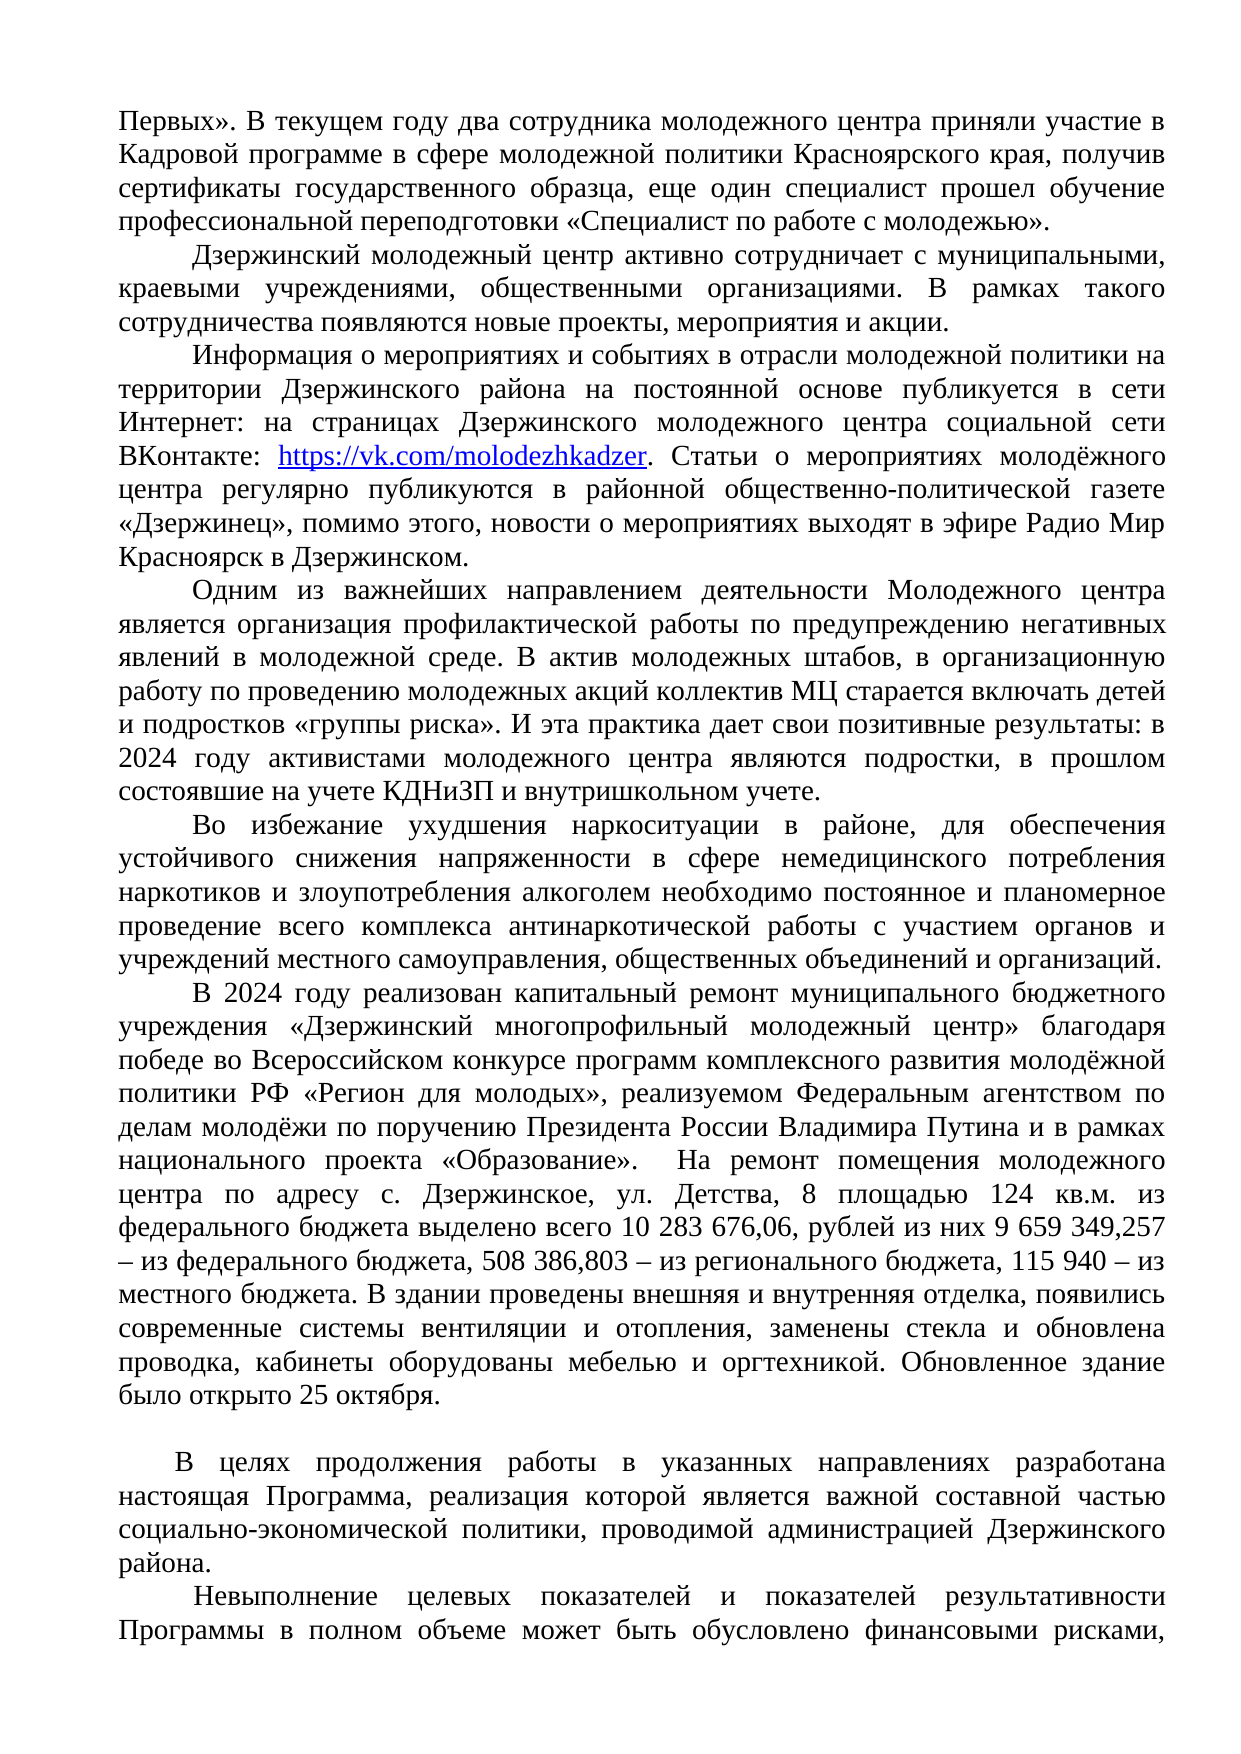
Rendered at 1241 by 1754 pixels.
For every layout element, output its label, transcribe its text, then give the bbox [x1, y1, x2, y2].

text Дзержинский молодежный центр активно сотрудничает с муниципальными, краевыми учреждениями, общественными организациями. В рамках такого сотрудничества появляются новые проекты, мероприятия и акции. [118, 237, 1167, 337]
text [118, 1578, 1167, 1646]
text Одним из важнейших направлением деятельности Молодежного центра является организация профилактической работы по предупреждению негативных явлений в молодежной среде. В актив молодежных штабов, в организационную работу по проведению молодежных акций коллектив МЦ старается включать детей и подростков «группы риска». И эта практика дает свои позитивные результаты: в 2024 году активистами молодежного центра являются подростки, в прошлом состоявшие на учете КДНиЗП и внутришкольном учете. [118, 572, 1167, 807]
text Информация о мероприятиях и событиях в отрасли молодежной политики на территории Дзержинского района на постоянной основе публикуется в сети Интернет: на страницах Дзержинского молодежного центра социальной сети ВКонтакте: https://vk.com/molodezhkadzer. Статьи о мероприятиях молодёжного центра регулярно публикуются в районной общественно-политической газете «Дзержинец», помимо этого, новости о мероприятиях выходят в эфире Радио Мир Красноярск в Дзержинском. [118, 337, 1167, 572]
text В 2024 году реализован капитальный ремонт муниципального бюджетного учреждения «Дзержинский многопрофильный молодежный центр» благодаря победе во Всероссийском конкурсе программ комплексного развития молодёжной политики РФ «Регион для молодых», реализуемом Федеральным агентством по делам молодёжи по поручению Президента России Владимира Путина и в рамках национального проекта «Образование». На ремонт помещения молодежного центра по адресу с. Дзержинское, ул. Детства, 8 площадью 124 кв.м. из федерального бюджета выделено всего 10 283 676,06, рублей из них 9 659 349,257 – из федерального бюджета, 508 386,803 – из регионального бюджета, 115 940 – из местного бюджета. В здании проведены внешняя и внутренняя отделка, появились современные системы вентиляции и отопления, заменены стекла и обновлена проводка, кабинеты оборудованы мебелью и оргтехникой. Обновленное здание было открыто 25 октября. [118, 975, 1167, 1411]
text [118, 103, 1167, 237]
text Во избежание ухудшения наркоситуации в районе, для обеспечения устойчивого снижения напряженности в сфере немедицинского потребления наркотиков и злоупотребления алкоголем необходимо постоянное и планомерное проведение всего комплекса антинаркотической работы с участием органов и учреждений местного самоуправления, общественных объединений и организаций. [118, 807, 1167, 975]
text В целях продолжения работы в указанных направлениях разработана настоящая Программа, реализация которой является важной составной частью социально-экономической политики, проводимой администрацией Дзержинского района. [118, 1444, 1167, 1578]
